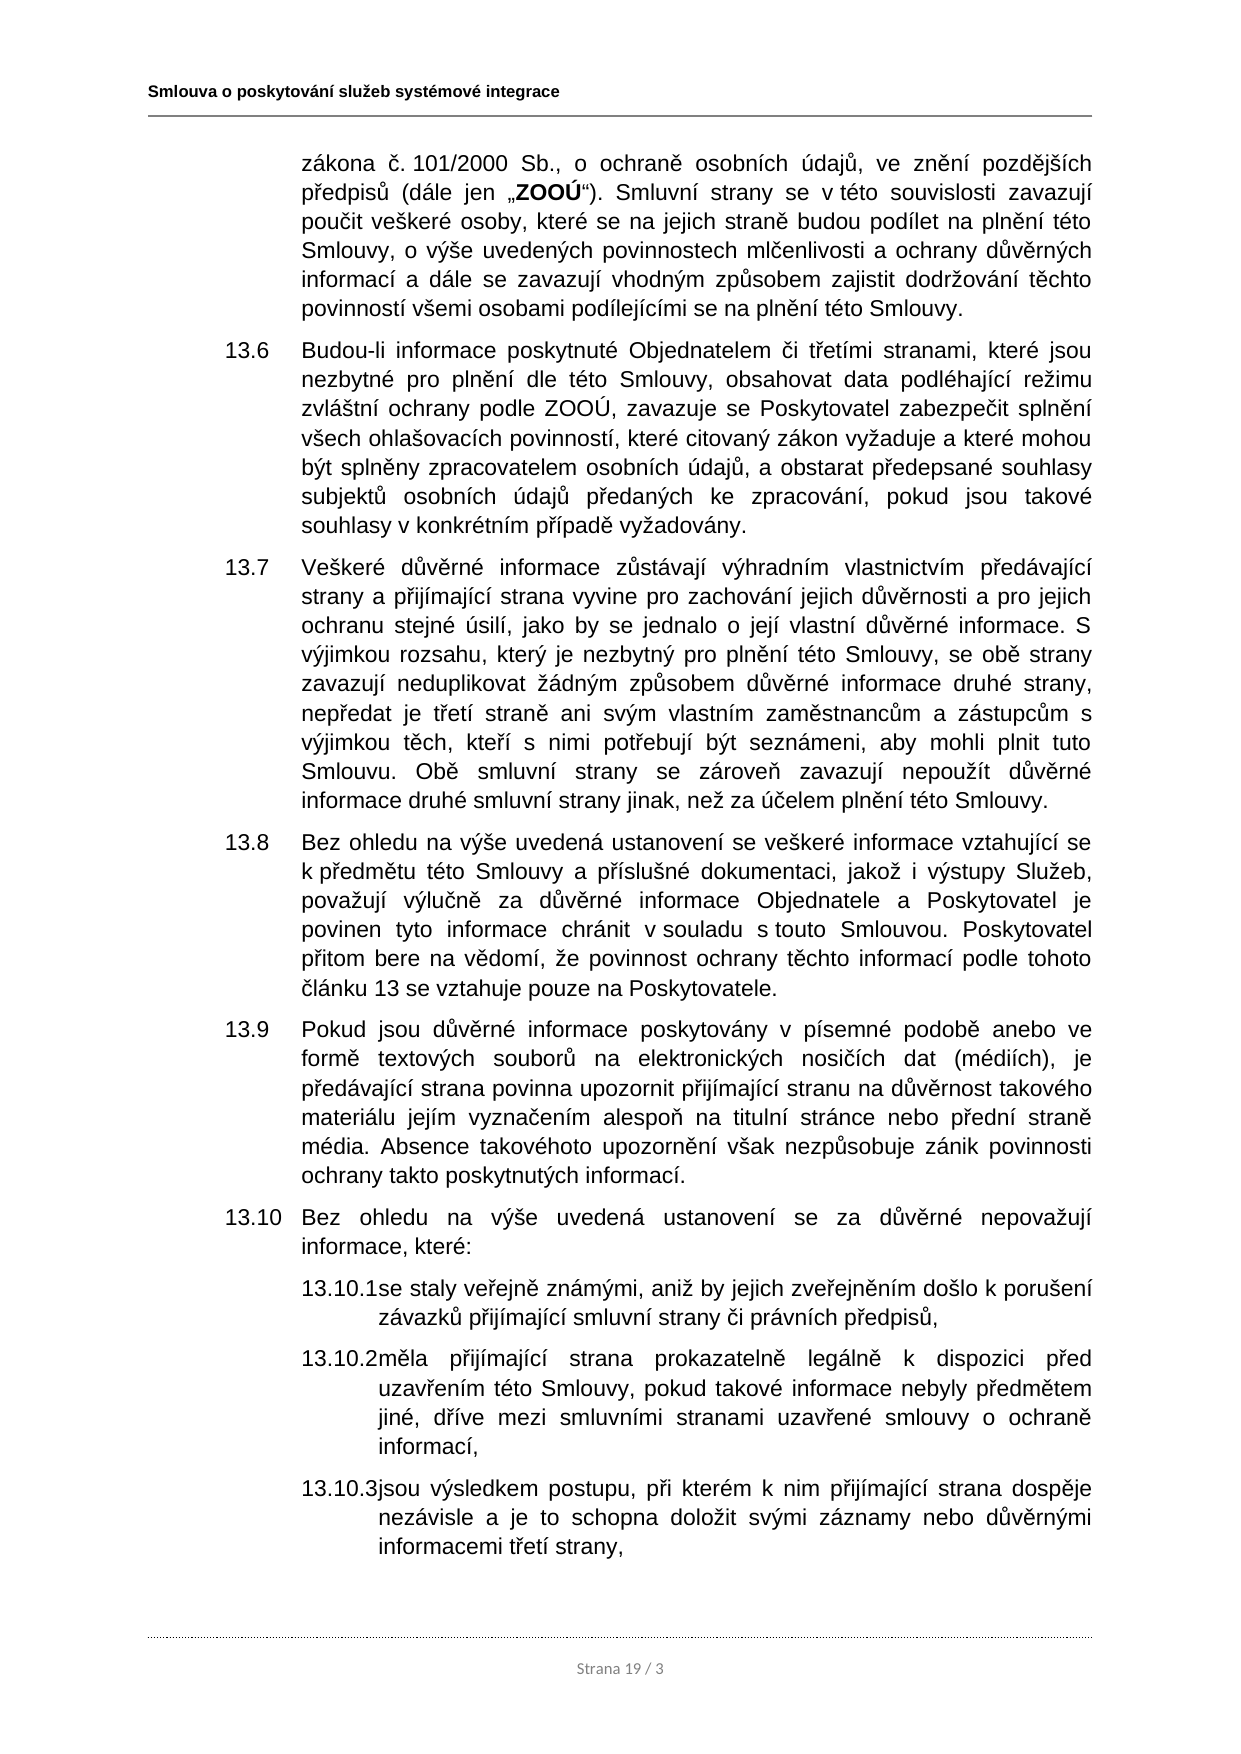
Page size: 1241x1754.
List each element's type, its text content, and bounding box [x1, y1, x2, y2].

list jsou výsledkem postupu, při kterém k nim přijímající strana dospěje nezávisle a je to schopna doložit svými záznamy nebo důvěrnými informacemi třetí strany, [301, 1473, 1092, 1560]
text Pokud jsou důvěrné informace poskytovány v písemné podobě anebo ve formě textových souborů na elektronických nosičích dat (médiích), je předávající strana povinna upozornit přijímající stranu na důvěrnost takového materiálu jejím vyznačením alespoň na titulní stránce nebo přední straně média. Absence takovéhoto upozornění však nezpůsobuje zánik povinnosti ochrany takto poskytnutých informací. [224, 1014, 1092, 1189]
list měla přijímající strana prokazatelně legálně k dispozici před uzavřením této Smlouvy, pokud takové informace nebyly předmětem jiné, dříve mezi smluvními stranami uzavřené smlouvy o ochraně informací, [301, 1343, 1092, 1460]
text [224, 148, 1092, 323]
text Budou-li informace poskytnuté Objednatelem či třetími stranami, které jsou nezbytné pro plnění dle této Smlouvy, obsahovat data podléhající režimu zvláštní ochrany podle ZOOÚ, zavazuje se Poskytovatel zabezpečit splnění všech ohlašovacích povinností, které citovaný zákon vyžaduje a které mohou být splněny zpracovatelem osobních údajů, a obstarat předepsané souhlasy subjektů osobních údajů předaných ke zpracování, pokud jsou takové souhlasy v konkrétním případě vyžadovány. [224, 335, 1092, 539]
text Veškeré důvěrné informace zůstávají výhradním vlastnictvím předávající strany a přijímající strana vyvine pro zachování jejich důvěrnosti a pro jejich ochranu stejné úsilí, jako by se jednalo o její vlastní důvěrné informace. S výjimkou rozsahu, který je nezbytný pro plnění této Smlouvy, se obě strany zavazují neduplikovat žádným způsobem důvěrné informace druhé strany, nepředat je třetí straně ani svým vlastním zaměstnancům a zástupcům s výjimkou těch, kteří s nimi potřebují být seznámeni, aby mohli plnit tuto Smlouvu. Obě smluvní strany se zároveň zavazují nepoužít důvěrné informace druhé smluvní strany jinak, než za účelem plnění této Smlouvy. [224, 552, 1092, 814]
text Bez ohledu na výše uvedená ustanovení se veškeré informace vztahující se k předmětu této Smlouvy a příslušné dokumentaci, jakož i výstupy Služeb, považují výlučně za důvěrné informace Objednatele a Poskytovatel je povinen tyto informace chránit v souladu s touto Smlouvou. Poskytovatel přitom bere na vědomí, že povinnost ochrany těchto informací podle tohoto článku 13 se vztahuje pouze na Poskytovatele. [224, 827, 1092, 1002]
text Bez ohledu na výše uvedená ustanovení se za důvěrné nepovažují informace, které: [224, 1202, 1092, 1260]
list se staly veřejně známými, aniž by jejich zveřejněním došlo k porušení závazků přijímající smluvní strany či právních předpisů, [301, 1273, 1092, 1331]
